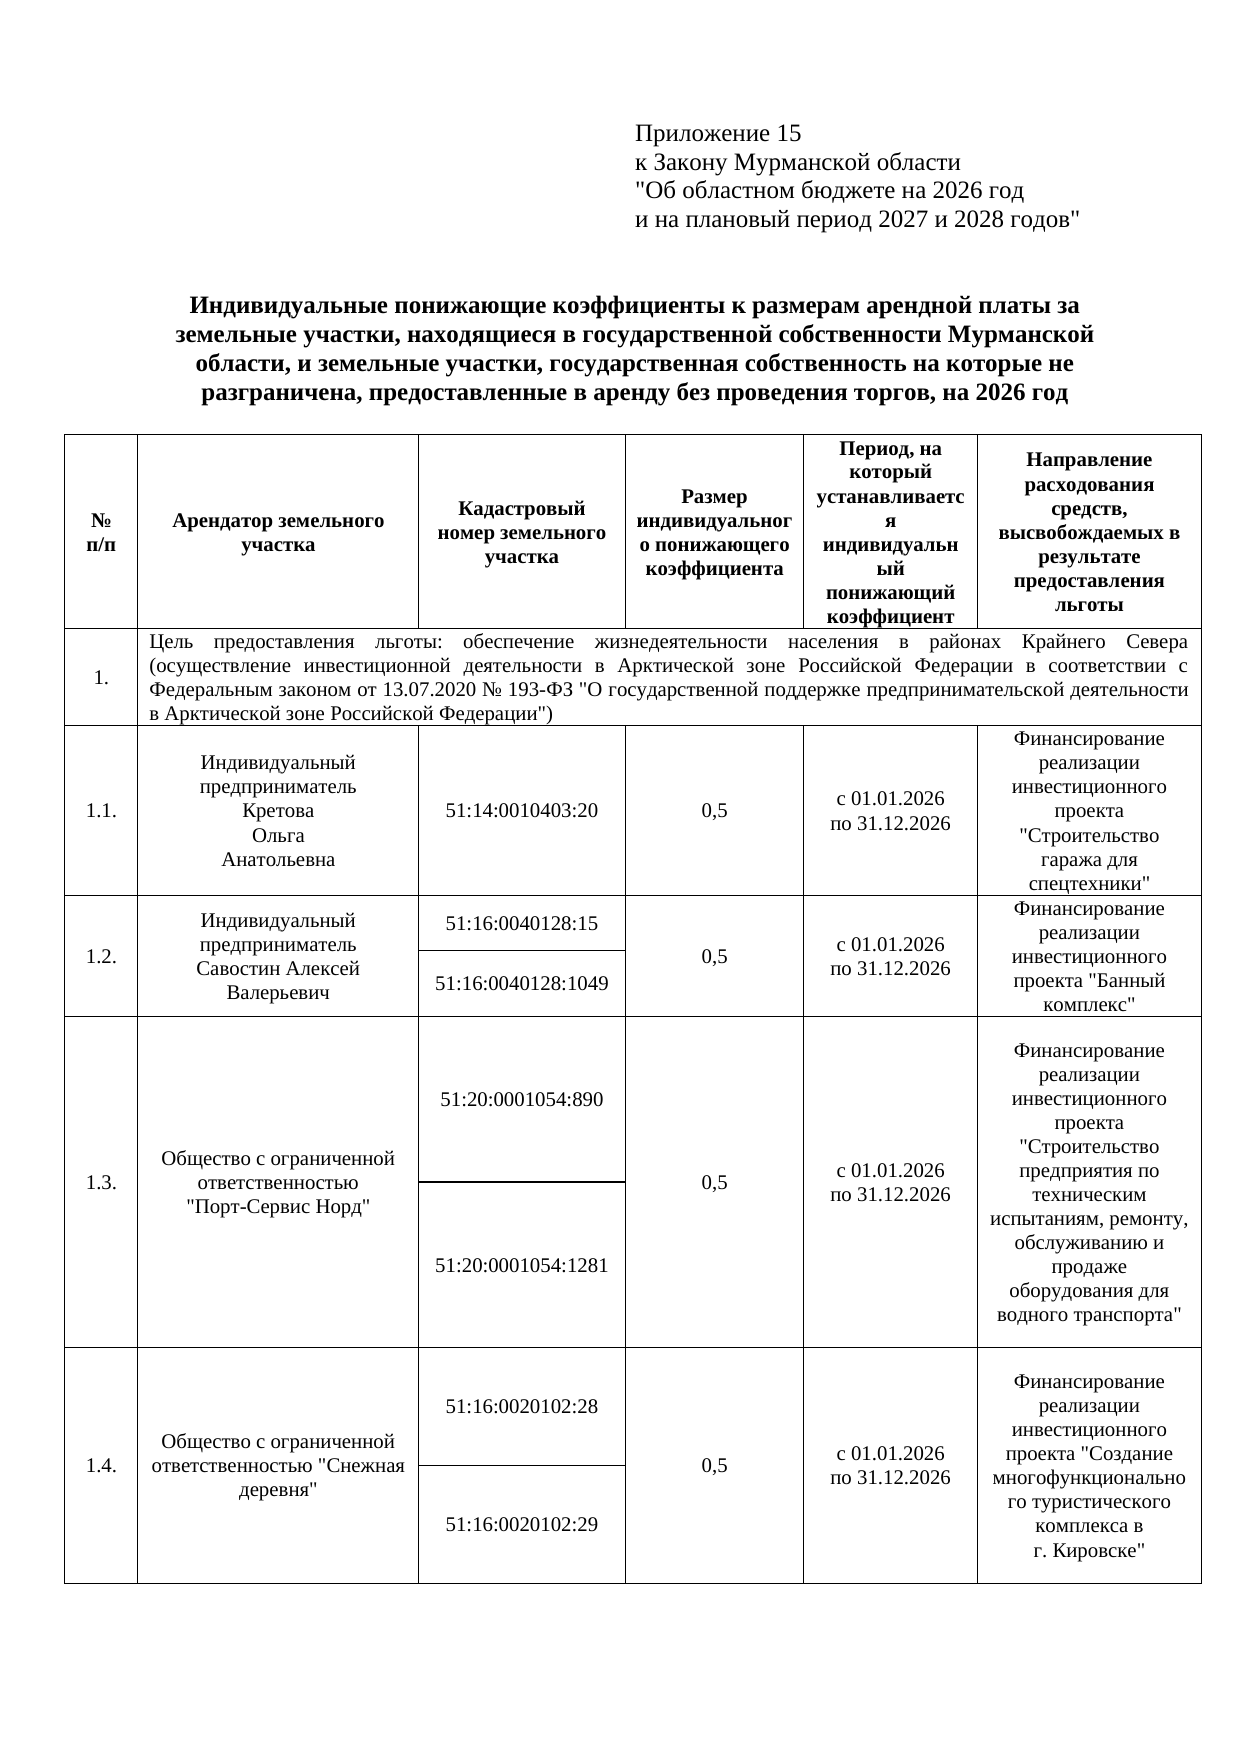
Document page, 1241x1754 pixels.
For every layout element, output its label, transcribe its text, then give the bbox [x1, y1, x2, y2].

table_cell 0,5 [626, 1348, 803, 1583]
table_cell 1. [65, 629, 137, 725]
table_cell 0,5 [626, 896, 803, 1016]
table_cell 51:16:0020102:28 [419, 1348, 625, 1465]
table_cell 51:20:0001054:890 [419, 1017, 625, 1181]
text "Об областном бюджете на 2026 год [635, 176, 1122, 204]
table_cell с 01.01.2026 по 31.12.2026 [804, 896, 977, 1016]
table_cell Финансирование реализации инвестиционного проекта "Банный комплекс" [978, 896, 1201, 1016]
table_cell Общество с ограниченной ответственностью "Порт-Сервис Норд" [138, 1017, 418, 1347]
table_cell Финансирование реализации инвестиционного проекта "Строительство предприятия по техническим испытаниям, ремонту, обслуживанию и продаже оборудования для водного транспорта" [978, 1017, 1201, 1347]
table_cell 51:16:0040128:1049 [419, 951, 625, 1016]
table_cell Общество с ограниченной ответственностью "Снежная деревня" [138, 1348, 418, 1583]
table_cell Финансирование реализации инвестиционного проекта "Создание многофункционального туристического комплекса в г. Кировске" [978, 1348, 1201, 1583]
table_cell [804, 1348, 977, 1583]
table_cell 0,5 [626, 1017, 803, 1347]
table_header Арендатор земельного участка [138, 435, 418, 628]
table_cell 1.4. [65, 1348, 137, 1583]
table_cell с 01.01.2026 по 31.12.2026 [804, 1017, 977, 1347]
table_cell Индивидуальный предприниматель Савостин Алексей Валерьевич [138, 896, 418, 1016]
table_header Направление расходования средств, высвобождаемых в результате предоставления льготы [978, 435, 1201, 628]
table_cell 51:16:0040128:15 [419, 896, 625, 949]
table_cell Индивидуальный предприниматель Кретова Ольга Анатольевна [138, 726, 418, 895]
text Приложение 15 [635, 118, 1122, 147]
text к Закону Мурманской области [635, 147, 1122, 176]
table_cell 1.3. [65, 1017, 137, 1347]
table_header Кадастровый номер земельного участка [419, 435, 625, 628]
table_cell 0,5 [626, 726, 803, 895]
table_header Размер индивидуального понижающего коэффициента [626, 435, 803, 628]
table_cell с 01.01.2026 по 31.12.2026 [804, 726, 977, 895]
table_cell 51:20:0001054:1281 [419, 1183, 625, 1347]
table_cell 51:14:0010403:20 [419, 726, 625, 895]
table_header № п/п [65, 435, 137, 628]
table_cell 1.1. [65, 726, 137, 895]
table_cell 51:16:0020102:29 [419, 1466, 625, 1583]
table_cell Цель предоставления льготы: обеспечение жизнедеятельности населения в районах Крайнего Севера (осуществление инвестиционной деятельности в Арктической зоне Российской Федерации в соответствии с Федеральным законом от 13.07.2020 № 193-ФЗ "О государственной поддержке предпринимательской деятельности в Арктической зоне Российской Федерации") [138, 629, 1201, 725]
table_cell Финансирование реализации инвестиционного проекта "Строительство гаража для спецтехники" [978, 726, 1201, 895]
text и на плановый период 2027 и 2028 годов" [635, 204, 1122, 233]
text Индивидуальные понижающие коэффициенты к размерам арендной платы за земельные участки, находящиеся в государственной собственности Мурманской области, и земельные участки, государственная собственность на которые не разграничена, предоставленные в аренду без проведения торгов, на 2026 год [162, 291, 1107, 406]
table_cell 1.2. [65, 896, 137, 1016]
table_header Период, на который устанавливается индивидуальный понижающий коэффициент [804, 435, 977, 628]
